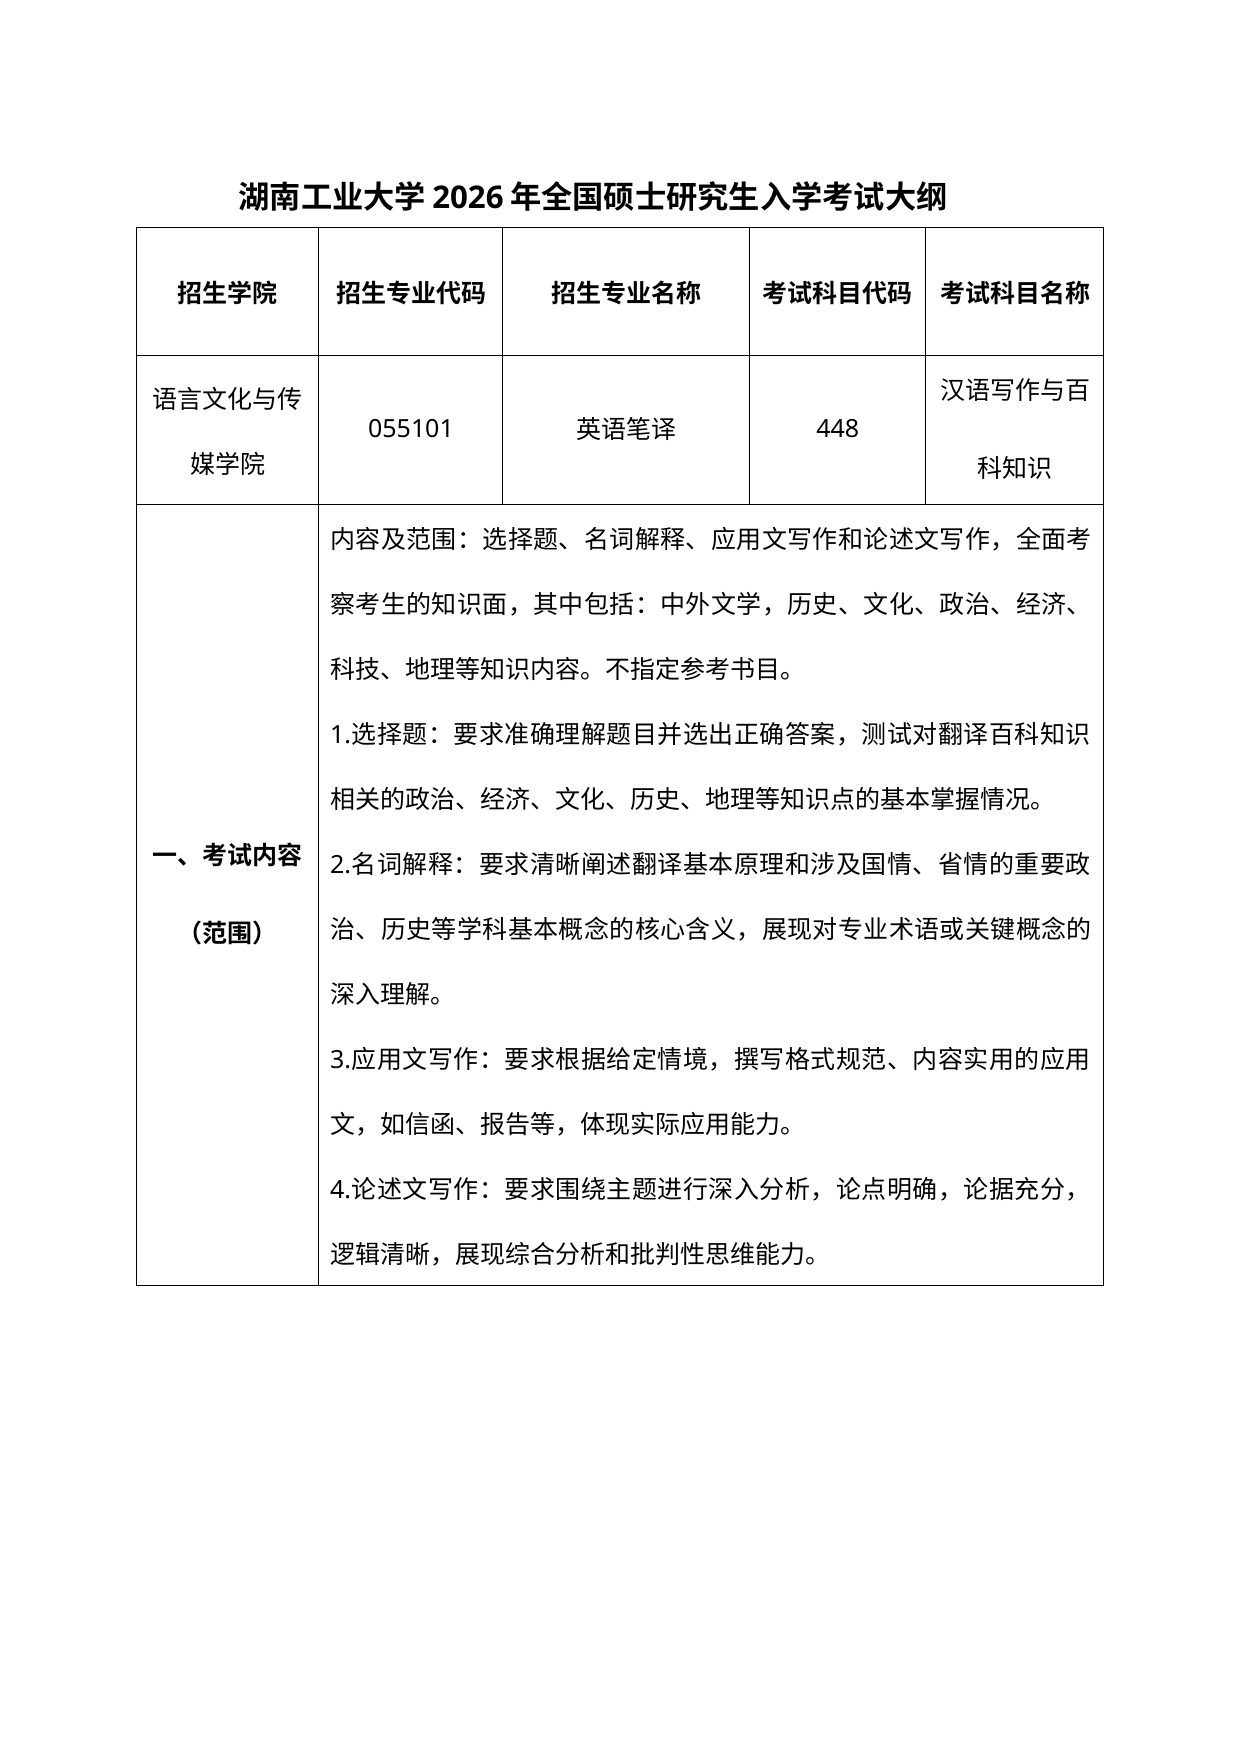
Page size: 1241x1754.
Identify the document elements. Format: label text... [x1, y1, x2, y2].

table_cell 语言文化与传媒学院 [137, 356, 318, 504]
table_cell 055101 [319, 356, 502, 504]
text 湖南工业大学2026年全国硕士研究生入学考试大纲 [133, 162, 1053, 227]
table_cell 一、考试内容（范围） [137, 505, 318, 1285]
table_header 招生专业代码 [319, 228, 502, 355]
table_cell 英语笔译 [503, 356, 749, 504]
table_header 招生学院 [137, 228, 318, 355]
table_cell 汉语写作与百科知识 [926, 356, 1103, 504]
table_cell 448 [750, 356, 925, 504]
table_cell 内容及范围：选择题、名词解释、应用文写作和论述文写作，全面考察考生的知识面，其中包括：中外文学，历史、文化、政治、经济、科技、地理等知识内容。不指定参考书目。 1.选择题：要求准确理解题目并选出正确答案，测试对翻译百科知识相关的政治、经济、文化、历史、地理等知识点的基本掌握情况。 2.名词解释：要求清晰阐述翻译基本原理和涉及国情、省情的重要政治、历史等学科基本概念的核心含义，展现对专业术语或关键概念的深入理解。 3.应用文写作：要求根据给定情境，撰写格式规范、内容实用的应用文，如信函、报告等，体现实际应用能力。 4.论述文写作：要求围绕主题进行深入分析，论点明确，论据充分，逻辑清晰，展现综合分析和批判性思维能力。 [319, 505, 1103, 1285]
table_header 招生专业名称 [503, 228, 749, 355]
table_header 考试科目代码 [750, 228, 925, 355]
table_header 考试科目名称 [926, 228, 1103, 355]
